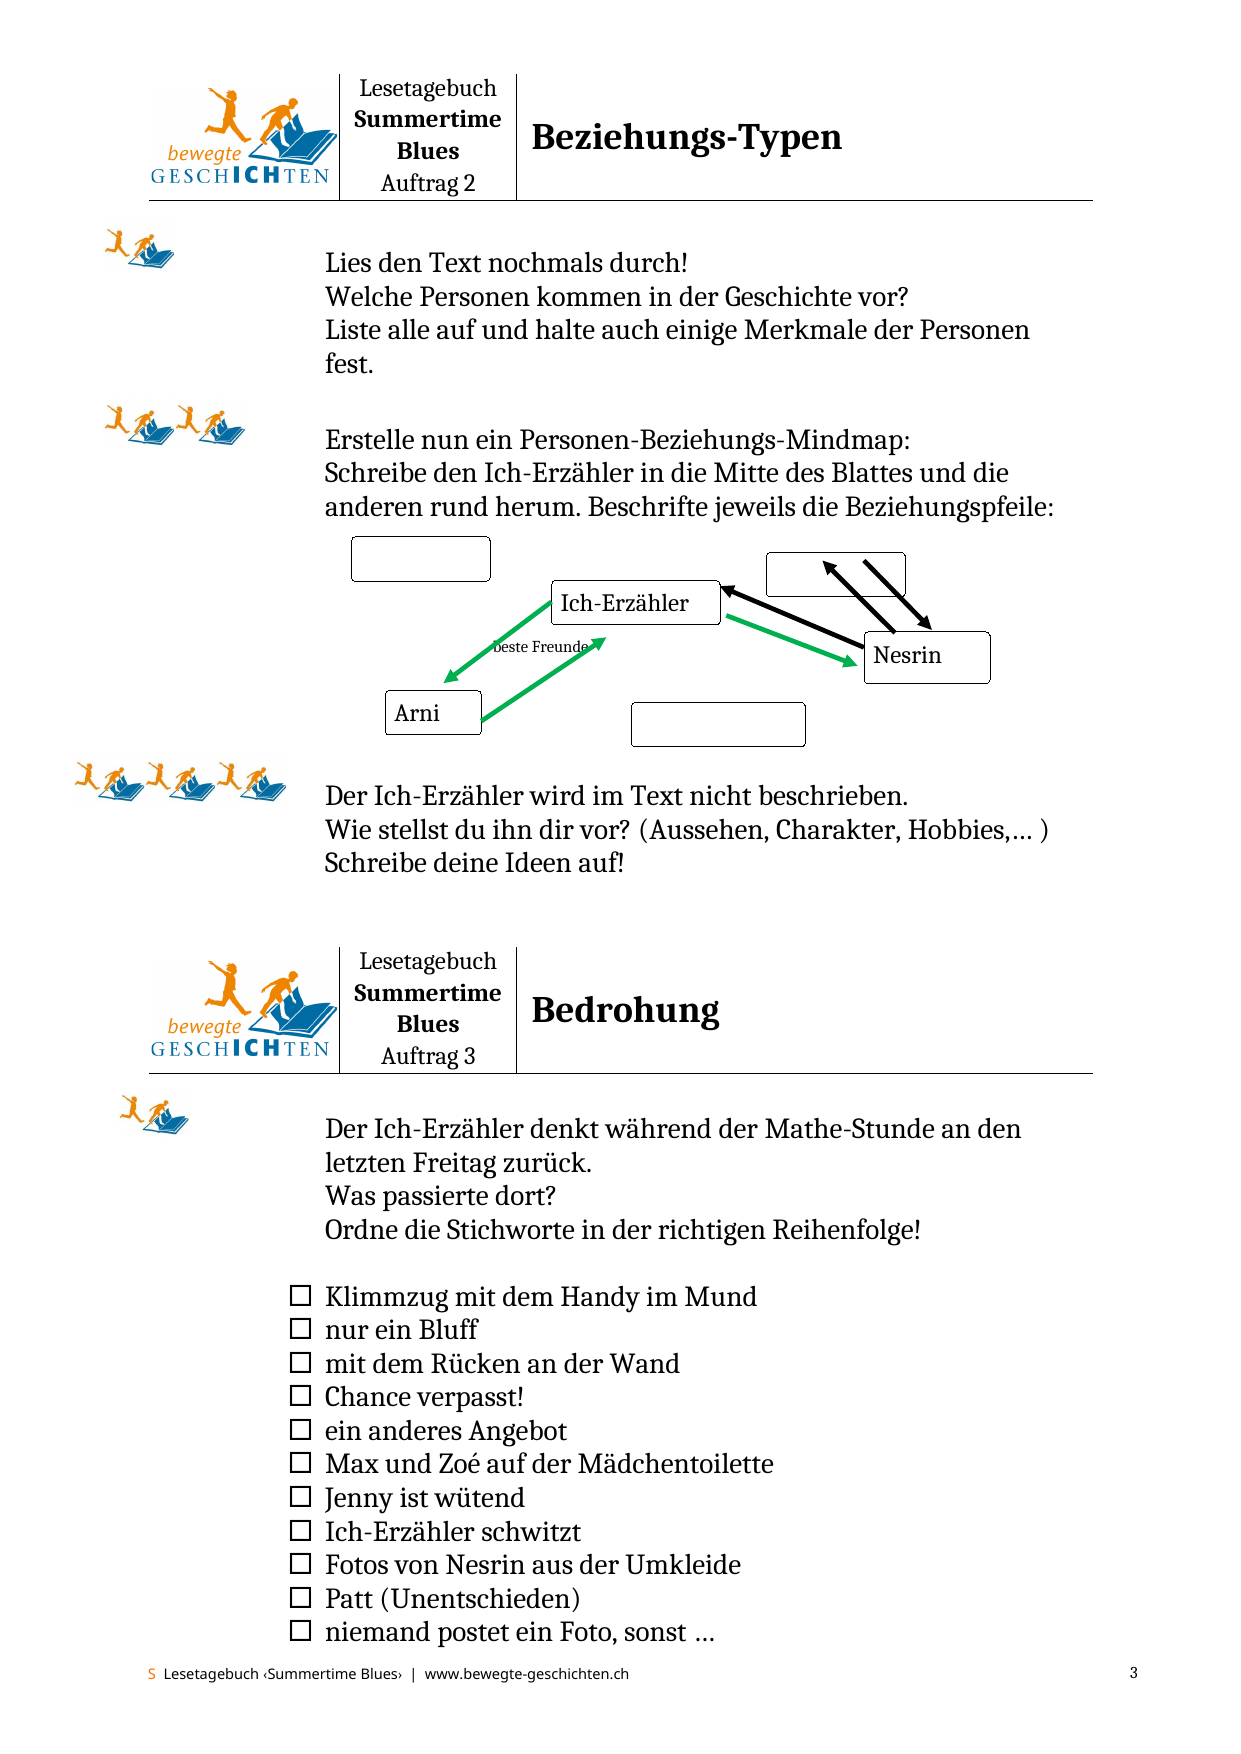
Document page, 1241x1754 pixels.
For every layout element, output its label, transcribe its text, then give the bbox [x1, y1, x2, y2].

text Ordne die Stichworte in der richtigen Reihenfolge! [325, 1213, 1064, 1246]
list Chance verpasst! [287, 1381, 1064, 1414]
list mit dem Rücken an der Wand [287, 1347, 1064, 1381]
list niemand postet ein Foto, sonst … [287, 1615, 1064, 1649]
text Erstelle nun ein Personen-Beziehungs-Mindmap: [103, 397, 1064, 456]
text Lies den Text nochmals durch! [103, 220, 1064, 280]
table_header Bedrohung [517, 947, 1093, 1073]
text Wie stellst du ihn dir vor? (Aussehen, Charakter, Hobbies,… ) [74, 813, 1138, 846]
list Jenny ist wütend [287, 1481, 1064, 1515]
list nur ein Bluff [287, 1313, 1064, 1347]
table_header Beziehungs-Typen [517, 74, 1093, 200]
table_header [149, 947, 339, 1073]
text Liste alle auf und halte auch einige Merkmale der Personen fest. [325, 313, 1064, 380]
picture [73, 753, 287, 806]
list Patt (Unentschieden) [287, 1582, 1064, 1615]
text Der Ich-Erzähler denkt während der Mathe-Stunde an den letzten Freitag zurück. [118, 1086, 1064, 1179]
table_header Lesetagebuch Summertime Blues Auftrag 2 [340, 74, 516, 200]
list Klimmzug mit dem Handy im Mund [287, 1280, 1064, 1313]
list Ich-Erzähler schwitzt [287, 1515, 1064, 1548]
text Schreibe deine Ideen auf! [74, 846, 1138, 880]
picture [103, 220, 174, 273]
list ein anderes Angebot [287, 1414, 1064, 1448]
text Schreibe den Ich-Erzähler in die Mitte des Blattes und die anderen rund herum. Beschrifte jeweils die Beziehungspfeile: [103, 456, 1064, 523]
text Welche Personen kommen in der Geschichte vor? [325, 280, 1064, 313]
picture [151, 88, 338, 183]
picture [118, 1086, 189, 1139]
table_header [149, 74, 339, 200]
text Was passierte dort? [118, 1179, 1064, 1213]
table_header Lesetagebuch Summertime Blues Auftrag 3 [340, 947, 516, 1073]
text Der Ich-Erzähler wird im Text nicht beschrieben. [74, 753, 1138, 813]
list Fotos von Nesrin aus der Umkleide [287, 1548, 1064, 1582]
list Max und Zoé auf der Mädchentoilette [287, 1448, 1064, 1481]
picture [103, 397, 245, 450]
picture [151, 961, 338, 1056]
